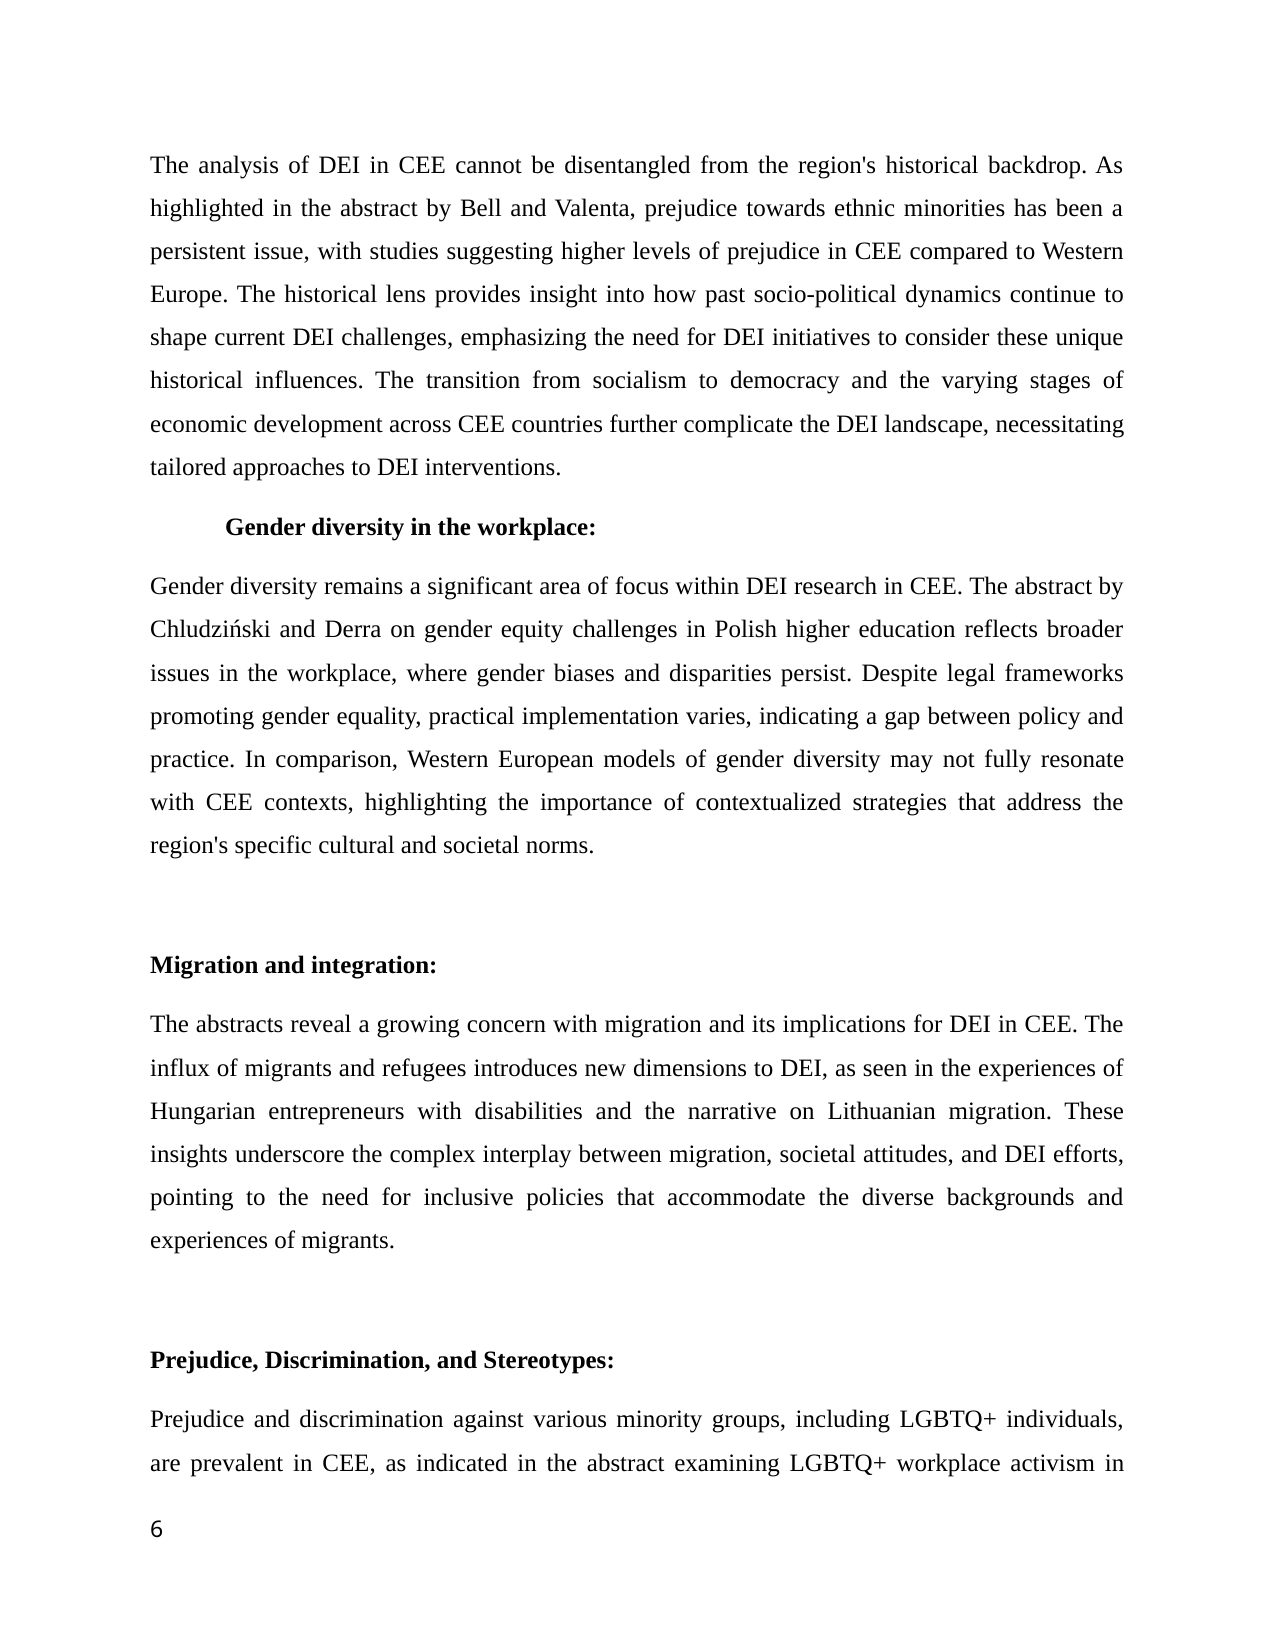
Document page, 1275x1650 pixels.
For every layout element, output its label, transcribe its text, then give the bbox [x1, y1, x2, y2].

text The analysis of DEI in CEE cannot be disentangled from the region's historical backdrop. As highlighted in the abstract by Bell and Valenta, prejudice towards ethnic minorities has been a persistent issue, with studies suggesting higher levels of prejudice in CEE compared to Western Europe. The historical lens provides insight into how past socio-political dynamics continue to shape current DEI challenges, emphasizing the need for DEI initiatives to consider these unique historical influences. The transition from socialism to democracy and the varying stages of economic development across CEE countries further complicate the DEI landscape, necessitating tailored approaches to DEI interventions. [150, 150, 1125, 481]
text The abstracts reveal a growing concern with migration and its implications for DEI in CEE. The influx of migrants and refugees introduces new dimensions to DEI, as seen in the experiences of Hungarian entrepreneurs with disabilities and the narrative on Lithuanian migration. These insights underscore the complex interplay between migration, societal attitudes, and DEI efforts, pointing to the need for inclusive policies that accommodate the diverse backgrounds and experiences of migrants. [150, 1009, 1125, 1254]
text Migration and integration: [150, 950, 1125, 978]
text Gender diversity remains a significant area of focus within DEI research in CEE. The abstract by Chludziński and Derra on gender equity challenges in Polish higher education reflects broader issues in the workplace, where gender biases and disparities persist. Despite legal frameworks promoting gender equality, practical implementation varies, indicating a gap between policy and practice. In comparison, Western European models of gender diversity may not fully resonate with CEE contexts, highlighting the importance of contextualized strategies that address the region's specific cultural and societal norms. [150, 571, 1125, 859]
text Prejudice, Discrimination, and Stereotypes: [150, 1345, 1125, 1373]
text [150, 1404, 1125, 1476]
text Gender diversity in the workplace: [150, 512, 1125, 540]
